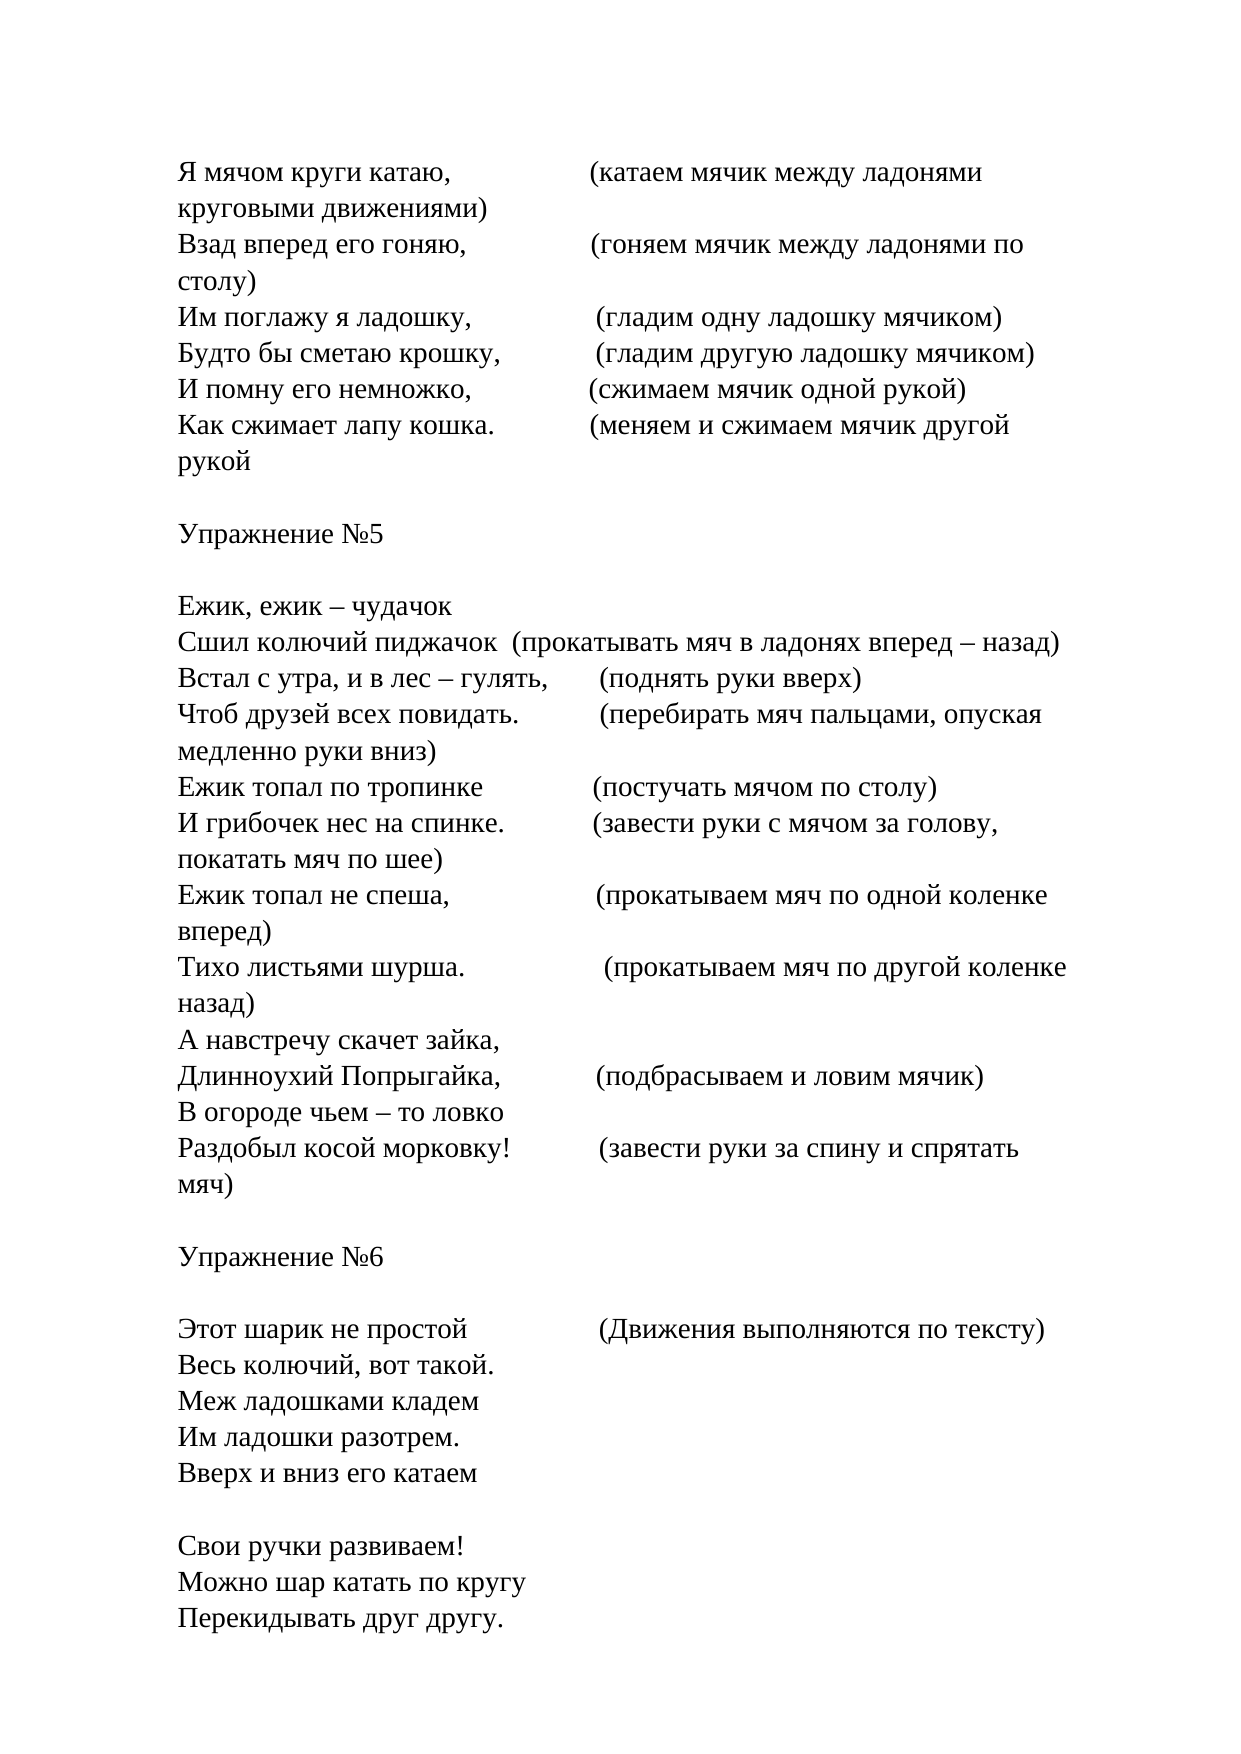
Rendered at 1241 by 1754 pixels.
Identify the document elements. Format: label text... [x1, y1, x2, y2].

text Взад вперед его гоняю, (гоняем мячик между ладонями по столу) [177, 227, 1152, 296]
text Ежик топал по тропинке (постучать мячом по столу) [177, 769, 1152, 802]
text Раздобыл косой морковку! (завести руки за спину и спрятать мяч) [177, 1130, 1152, 1200]
text Сшил колючий пиджачок (прокатывать мяч в ладонях вперед – назад) [177, 624, 1152, 658]
text Свои ручки развиваем! [177, 1528, 1152, 1561]
text Вверх и вниз его катаем [177, 1456, 1152, 1489]
text Перекидывать друг другу. [177, 1600, 1152, 1634]
text В огороде чьем – то ловко [177, 1094, 1152, 1128]
text Им поглажу я ладошку, (гладим одну ладошку мячиком) [177, 299, 1152, 332]
text Упражнение №6 [177, 1239, 1152, 1272]
text Тихо листьями шурша. (прокатываем мяч по другой коленке назад) [177, 949, 1152, 1019]
text А навстречу скачет зайка, [177, 1022, 1152, 1055]
text Упражнение №5 [177, 516, 1152, 549]
text Встал с утра, и в лес – гулять, (поднять руки вверх) [177, 660, 1152, 694]
text Меж ладошками кладем [177, 1383, 1152, 1417]
text Длинноухий Попрыгайка, (подбрасываем и ловим мячик) [177, 1058, 1152, 1091]
text Ежик, ежик – чудачок [177, 588, 1152, 622]
text Можно шар катать по кругу [177, 1564, 1152, 1597]
text Весь колючий, вот такой. [177, 1347, 1152, 1381]
text Как сжимает лапу кошка. (меняем и сжимаем мячик другой рукой [177, 407, 1152, 477]
text Им ладошки разотрем. [177, 1419, 1152, 1453]
text И грибочек нес на спинке. (завести руки с мячом за голову, покатать мяч по шее) [177, 805, 1152, 874]
text Будто бы сметаю крошку, (гладим другую ладошку мячиком) [177, 335, 1152, 368]
text Этот шарик не простой (Движения выполняются по тексту) [177, 1311, 1152, 1344]
text Я мячом круги катаю, (катаем мячик между ладонями круговыми движениями) [177, 154, 1152, 224]
text И помну его немножко, (сжимаем мячик одной рукой) [177, 371, 1152, 405]
text Чтоб друзей всех повидать. (перебирать мяч пальцами, опуская медленно руки вниз) [177, 696, 1152, 766]
text Ежик топал не спеша, (прокатываем мяч по одной коленке вперед) [177, 877, 1152, 947]
